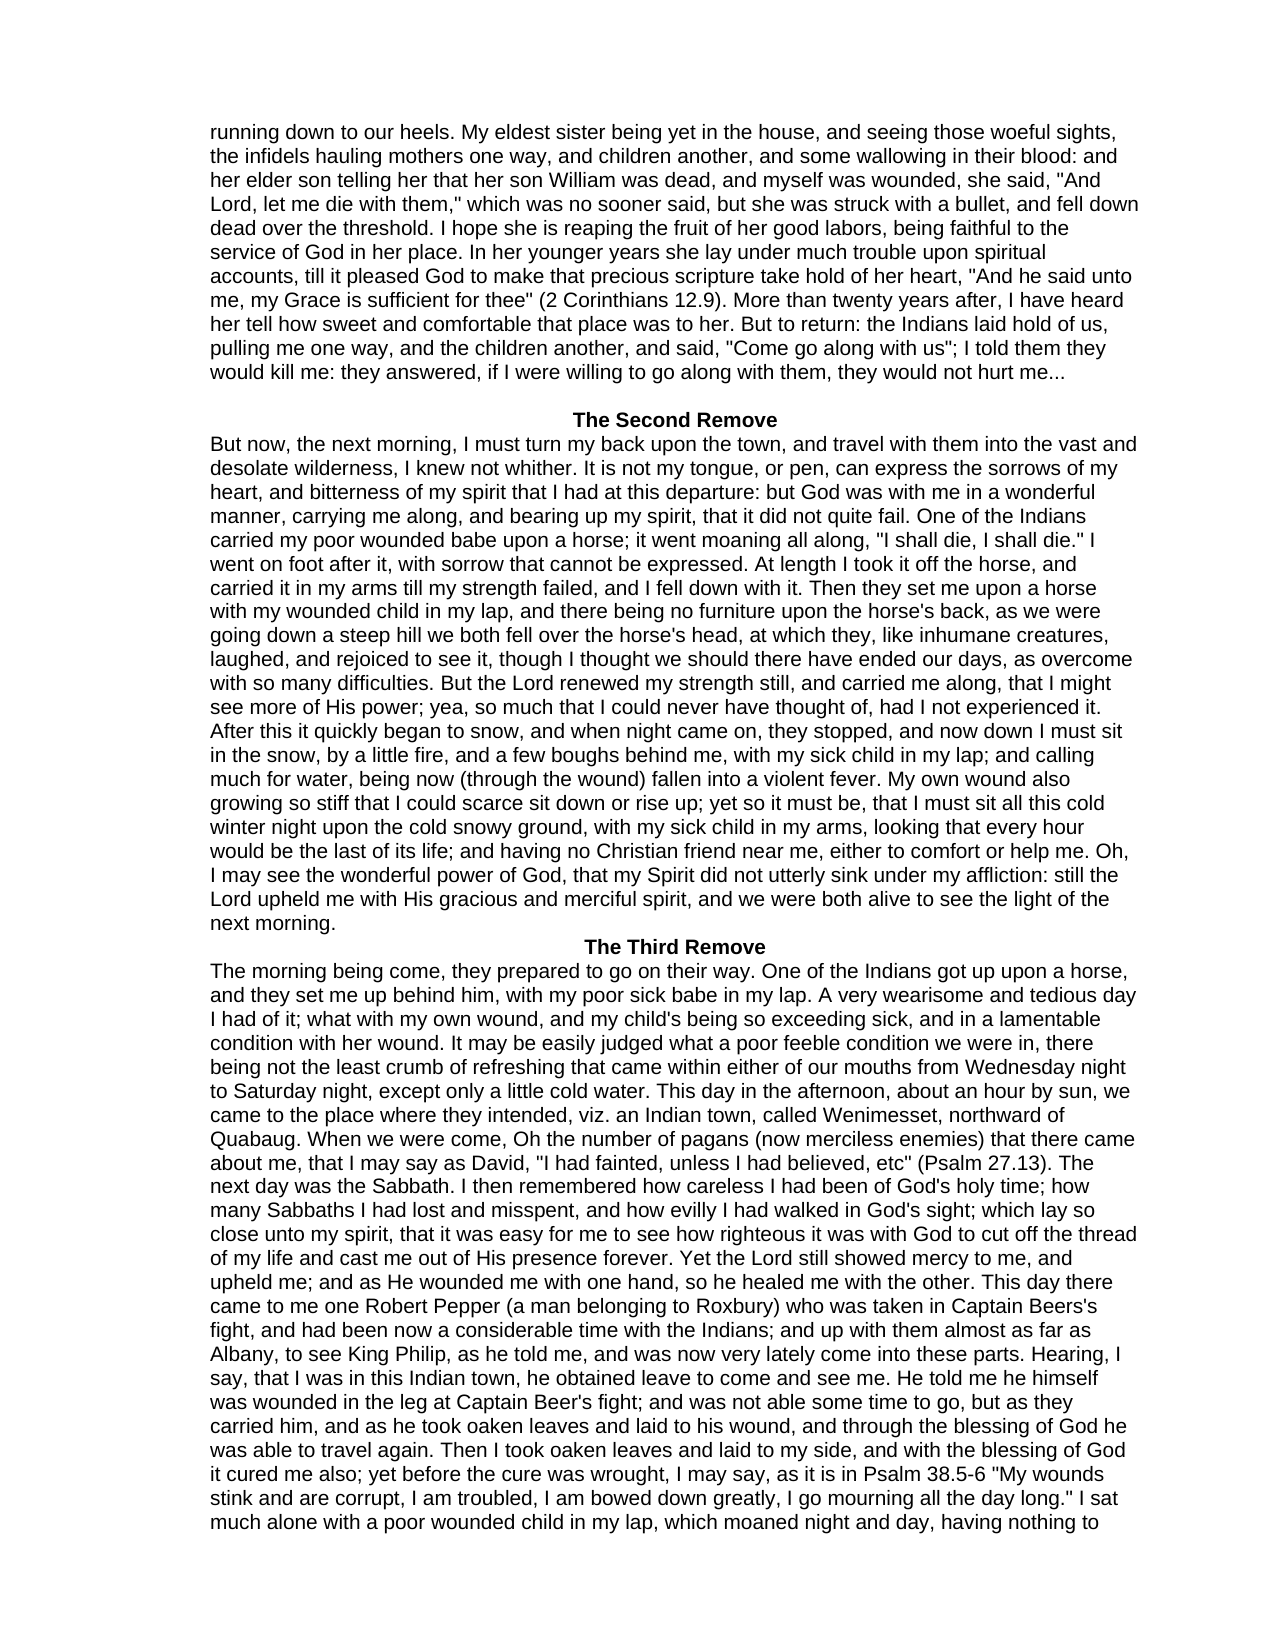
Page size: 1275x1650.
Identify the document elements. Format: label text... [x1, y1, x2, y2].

text The Third Remove [210, 935, 1140, 959]
text But now, the next morning, I must turn my back upon the town, and travel with them into the vast and desolate wilderness, I knew not whither. It is not my tongue, or pen, can express the sorrows of my heart, and bitterness of my spirit that I had at this departure: but God was with me in a wonderful manner, carrying me along, and bearing up my spirit, that it did not quite fail. One of the Indians carried my poor wounded babe upon a horse; it went moaning all along, "I shall die, I shall die." I went on foot after it, with sorrow that cannot be expressed. At length I took it off the horse, and carried it in my arms till my strength failed, and I fell down with it. Then they set me upon a horse with my wounded child in my lap, and there being no furniture upon the horse's back, as we were going down a steep hill we both fell over the horse's head, at which they, like inhumane creatures, laughed, and rejoiced to see it, though I thought we should there have ended our days, as overcome with so many difficulties. But the Lord renewed my strength still, and carried me along, that I might see more of His power; yea, so much that I could never have thought of, had I not experienced it. [210, 432, 1140, 719]
text The Second Remove [210, 408, 1140, 432]
text After this it quickly began to snow, and when night came on, they stopped, and now down I must sit in the snow, by a little fire, and a few boughs behind me, with my sick child in my lap; and calling much for water, being now (through the wound) fallen into a violent fever. My own wound also growing so stiff that I could scarce sit down or rise up; yet so it must be, that I must sit all this cold winter night upon the cold snowy ground, with my sick child in my arms, looking that every hour would be the last of its life; and having no Christian friend near me, either to comfort or help me. Oh, I may see the wonderful power of God, that my Spirit did not utterly sink under my affliction: still the Lord upheld me with His gracious and merciful spirit, and we were both alive to see the light of the next morning. [210, 719, 1140, 935]
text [210, 120, 1140, 383]
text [210, 959, 1140, 1534]
